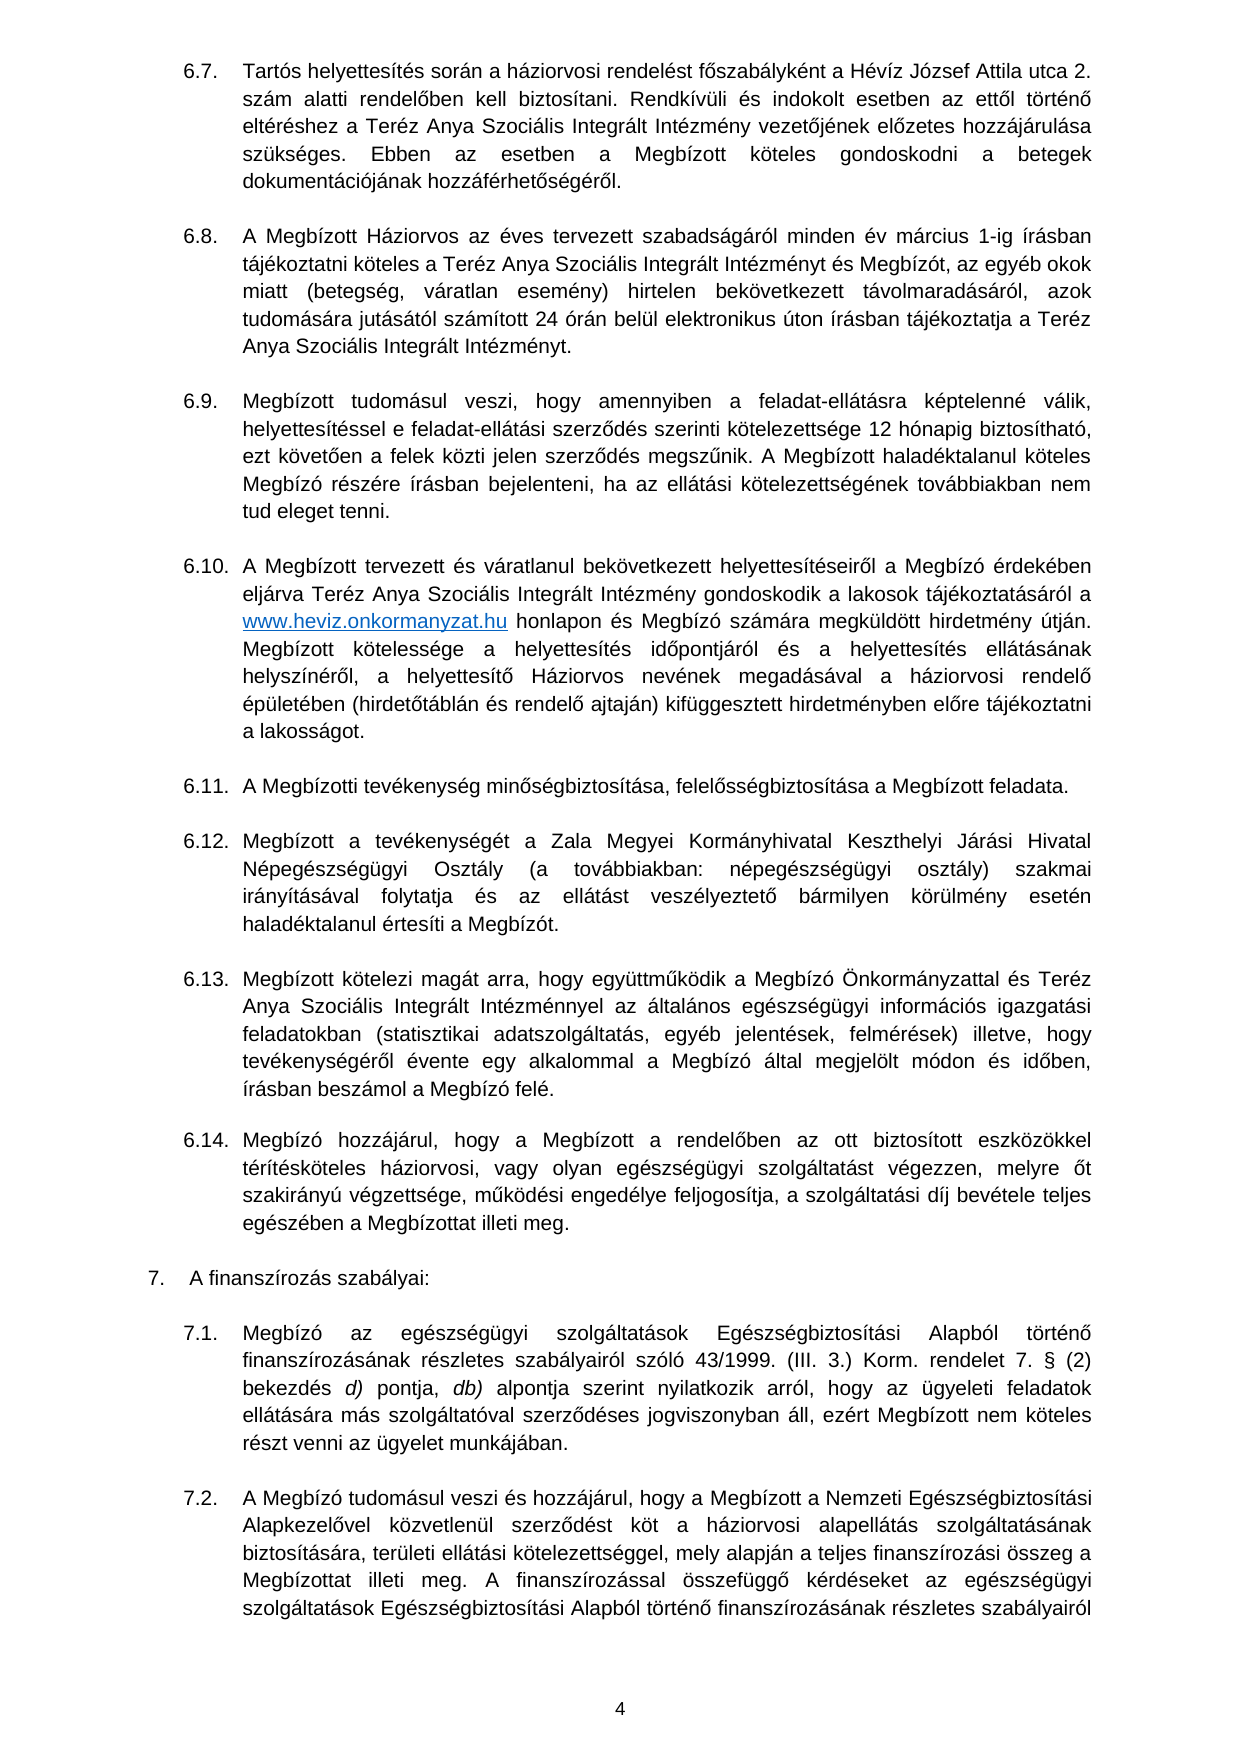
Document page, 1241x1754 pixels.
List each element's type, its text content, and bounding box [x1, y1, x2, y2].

list A Megbízott tervezett és váratlanul bekövetkezett helyettesítéseiről a Megbízó érdekében eljárva Teréz Anya Szociális Integrált Intézmény gondoskodik a lakosok tájékoztatásáról a www.heviz.onkormanyzat.hu honlapon és Megbízó számára megküldött hirdetmény útján. Megbízott kötelessége a helyettesítés időpontjáról és a helyettesítés ellátásának helyszínéről, a helyettesítő Háziorvos nevének megadásával a háziorvosi rendelő épületében (hirdetőtáblán és rendelő ajtaján) kifüggesztett hirdetményben előre tájékoztatni a lakosságot. [183, 554, 1092, 743]
list Megbízó hozzájárul, hogy a Megbízott a rendelőben az ott biztosított eszközökkel térítésköteles háziorvosi, vagy olyan egészségügyi szolgáltatást végezzen, melyre őt szakirányú végzettsége, működési engedélye feljogosítja, a szolgáltatási díj bevétele teljes egészében a Megbízottat illeti meg. [183, 1128, 1092, 1234]
list A Megbízott Háziorvos az éves tervezett szabadságáról minden év március 1-ig írásban tájékoztatni köteles a Teréz Anya Szociális Integrált Intézményt és Megbízót, az egyéb okok miatt (betegség, váratlan esemény) hirtelen bekövetkezett távolmaradásáról, azok tudomására jutásától számított 24 órán belül elektronikus úton írásban tájékoztatja a Teréz Anya Szociális Integrált Intézményt. [183, 224, 1092, 358]
list Tartós helyettesítés során a háziorvosi rendelést főszabályként a Hévíz József Attila utca 2. szám alatti rendelőben kell biztosítani. Rendkívüli és indokolt esetben az ettől történő eltéréshez a Teréz Anya Szociális Integrált Intézmény vezetőjének előzetes hozzájárulása szükséges. Ebben az esetben a Megbízott köteles gondoskodni a betegek dokumentációjának hozzáférhetőségéről. [183, 59, 1092, 193]
list Megbízott tudomásul veszi, hogy amennyiben a feladat-ellátásra képtelenné válik, helyettesítéssel e feladat-ellátási szerződés szerinti kötelezettsége 12 hónapig biztosítható, ezt követően a felek közti jelen szerződés megszűnik. A Megbízott haladéktalanul köteles Megbízó részére írásban bejelenteni, ha az ellátási kötelezettségének továbbiakban nem tud eleget tenni. [183, 389, 1092, 523]
list Megbízott kötelezi magát arra, hogy együttműködik a Megbízó Önkormányzattal és Teréz Anya Szociális Integrált Intézménnyel az általános egészségügyi információs igazgatási feladatokban (statisztikai adatszolgáltatás, egyéb jelentések, felmérések) illetve, hogy tevékenységéről évente egy alkalommal a Megbízó által megjelölt módon és időben, írásban beszámol a Megbízó felé. [183, 967, 1092, 1101]
list A finanszírozás szabályai: [148, 1266, 1092, 1289]
list A Megbízotti tevékenység minőségbiztosítása, felelősségbiztosítása a Megbízott feladata. [183, 774, 1092, 798]
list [183, 1486, 1092, 1619]
list Megbízott a tevékenységét a Zala Megyei Kormányhivatal Keszthelyi Járási Hivatal Népegészségügyi Osztály (a továbbiakban: népegészségügyi osztály) szakmai irányításával folytatja és az ellátást veszélyeztető bármilyen körülmény esetén haladéktalanul értesíti a Megbízót. [183, 829, 1092, 936]
list Megbízó az egészségügyi szolgáltatások Egészségbiztosítási Alapból történő finanszírozásának részletes szabályairól szóló 43/1999. (III. 3.) Korm. rendelet 7. § (2) bekezdés d) pontja, db) alpontja szerint nyilatkozik arról, hogy az ügyeleti feladatok ellátására más szolgáltatóval szerződéses jogviszonyban áll, ezért Megbízott nem köteles részt venni az ügyelet munkájában. [183, 1321, 1092, 1454]
